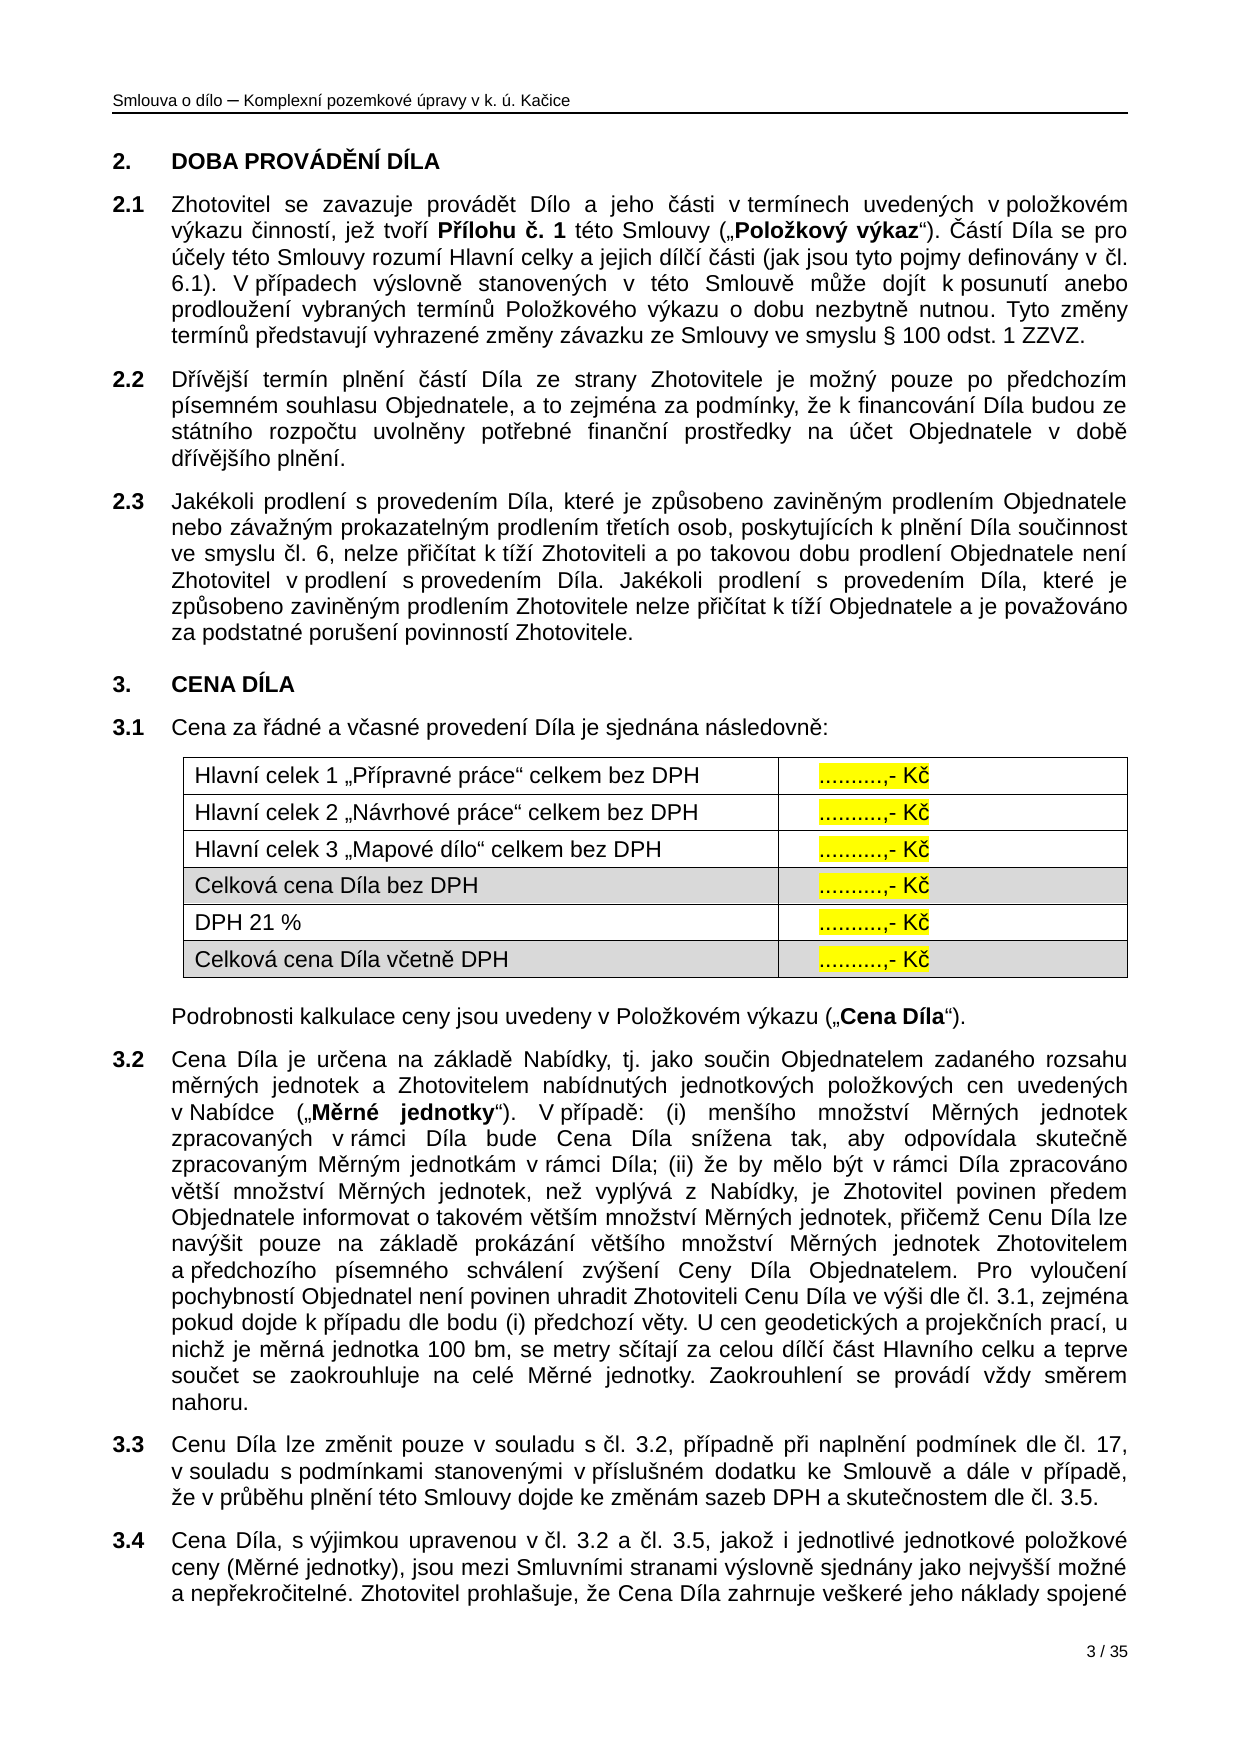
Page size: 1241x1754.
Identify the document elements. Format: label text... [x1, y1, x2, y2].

table_cell ..........,- Kč [779, 868, 1127, 903]
table_cell ..........,- Kč [779, 905, 1127, 940]
text Dřívější termín plnění částí Díla ze strany Zhotovitele je možný pouze po předchozím písemném souhlasu Objednatele, a to zejména za podmínky, že k financování Díla budou ze státního rozpočtu uvolněny potřebné finanční prostředky na účet Objednatele v době dřívějšího plnění. [112, 366, 1128, 471]
table_cell Celková cena Díla bez DPH [184, 868, 778, 903]
table_cell Hlavní celek 3 „Mapové dílo“ celkem bez DPH [184, 831, 778, 867]
text Cenu Díla lze změnit pouze v souladu s čl. 3.2, případně při naplnění podmínek dle čl. 17, v souladu s podmínkami stanovenými v příslušném dodatku ke Smlouvě a dále v případě, že v průběhu plnění této Smlouvy dojde ke změnám sazeb DPH a skutečnostem dle čl. 3.6. [112, 1431, 1128, 1511]
table_header Hlavní celek 1 „Přípravné práce“ celkem bez DPH [184, 758, 778, 793]
text Zhotovitel se zavazuje provádět Dílo a jeho části v termínech uvedených v položkovém výkazu činností, jež tvoří Přílohu č. 1 této Smlouvy („Položkový výkaz“). Částí Díla se pro účely této Smlouvy rozumí Hlavní celky a jejich dílčí části (jak jsou tyto pojmy definovány v čl. 6.1). V případech výslovně stanovených v této Smlouvě může dojít k posunutí anebo prodloužení vybraných termínů Položkového výkazu o dobu nezbytně nutnou. Tyto změny termínů představují vyhrazené změny závazku ze Smlouvy ve smyslu § 100 odst. 1 ZZVZ. [112, 191, 1128, 349]
text Doba PROVÁDĚNÍ díla [112, 148, 1128, 174]
table_cell DPH 21 % [184, 905, 778, 940]
table_cell Celková cena Díla včetně DPH [184, 941, 778, 977]
list Podrobnosti kalkulace ceny jsou uvedeny v Položkovém výkazu („Cena Díla“). [171, 1003, 1128, 1029]
table_cell ..........,- Kč [779, 941, 1127, 977]
text Cena Díla je určena na základě Nabídky, tj. jako součin Objednatelem zadaného rozsahu měrných jednotek a Zhotovitelem nabídnutých jednotkových položkových cen uvedených v Nabídce („Měrné jednotky“). V případě: (i) menšího množství Měrných jednotek zpracovaných v rámci Díla bude Cena Díla snížena tak, aby odpovídala skutečně zpracovaným Měrným jednotkám v rámci Díla; (ii) že by mělo být v rámci Díla zpracováno větší množství Měrných jednotek, než vyplývá z Nabídky, je Zhotovitel povinen předem Objednatele informovat o takovém větším množství Měrných jednotek, přičemž Cenu Díla lze navýšit pouze na základě prokázání většího množství Měrných jednotek Zhotovitelem a předchozího písemného schválení zvýšení Ceny Díla Objednatelem. Pro vyloučení pochybností Objednatel není povinen uhradit Zhotoviteli Cenu Díla ve výši dle čl. 3.1, zejména pokud dojde k případu dle bodu (i) předchozí věty. U cen geodetických a projekčních prací, u nichž je měrná jednotka 100 bm, se metry sčítají za celou dílčí část Hlavního celku a teprve součet se zaokrouhluje na celé Měrné jednotky. Zaokrouhlení se provádí vždy směrem nahoru. [112, 1046, 1128, 1415]
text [112, 1527, 1128, 1606]
text Jakékoli prodlení s provedením Díla, které je způsobeno zaviněným prodlením Objednatele nebo závažným prokazatelným prodlením třetích osob, poskytujících k plnění Díla součinnost ve smyslu čl. 6, nelze přičítat k tíží Zhotoviteli a po takovou dobu prodlení Objednatele není Zhotovitel v prodlení s provedením Díla. Jakékoli prodlení s provedením Díla, které je způsobeno zaviněným prodlením Zhotovitele nelze přičítat k tíží Objednatele a je považováno za podstatné porušení povinností Zhotovitele. [112, 488, 1128, 646]
table_header ..........,- Kč [779, 758, 1127, 793]
text Cena díla [112, 671, 1128, 697]
table_cell ..........,- Kč [779, 831, 1127, 867]
table_cell Hlavní celek 2 „Návrhové práce“ celkem bez DPH [184, 795, 778, 830]
text Cena za řádné a včasné provedení Díla je sjednána následovně: [112, 714, 1128, 740]
table_cell ..........,- Kč [779, 795, 1127, 830]
